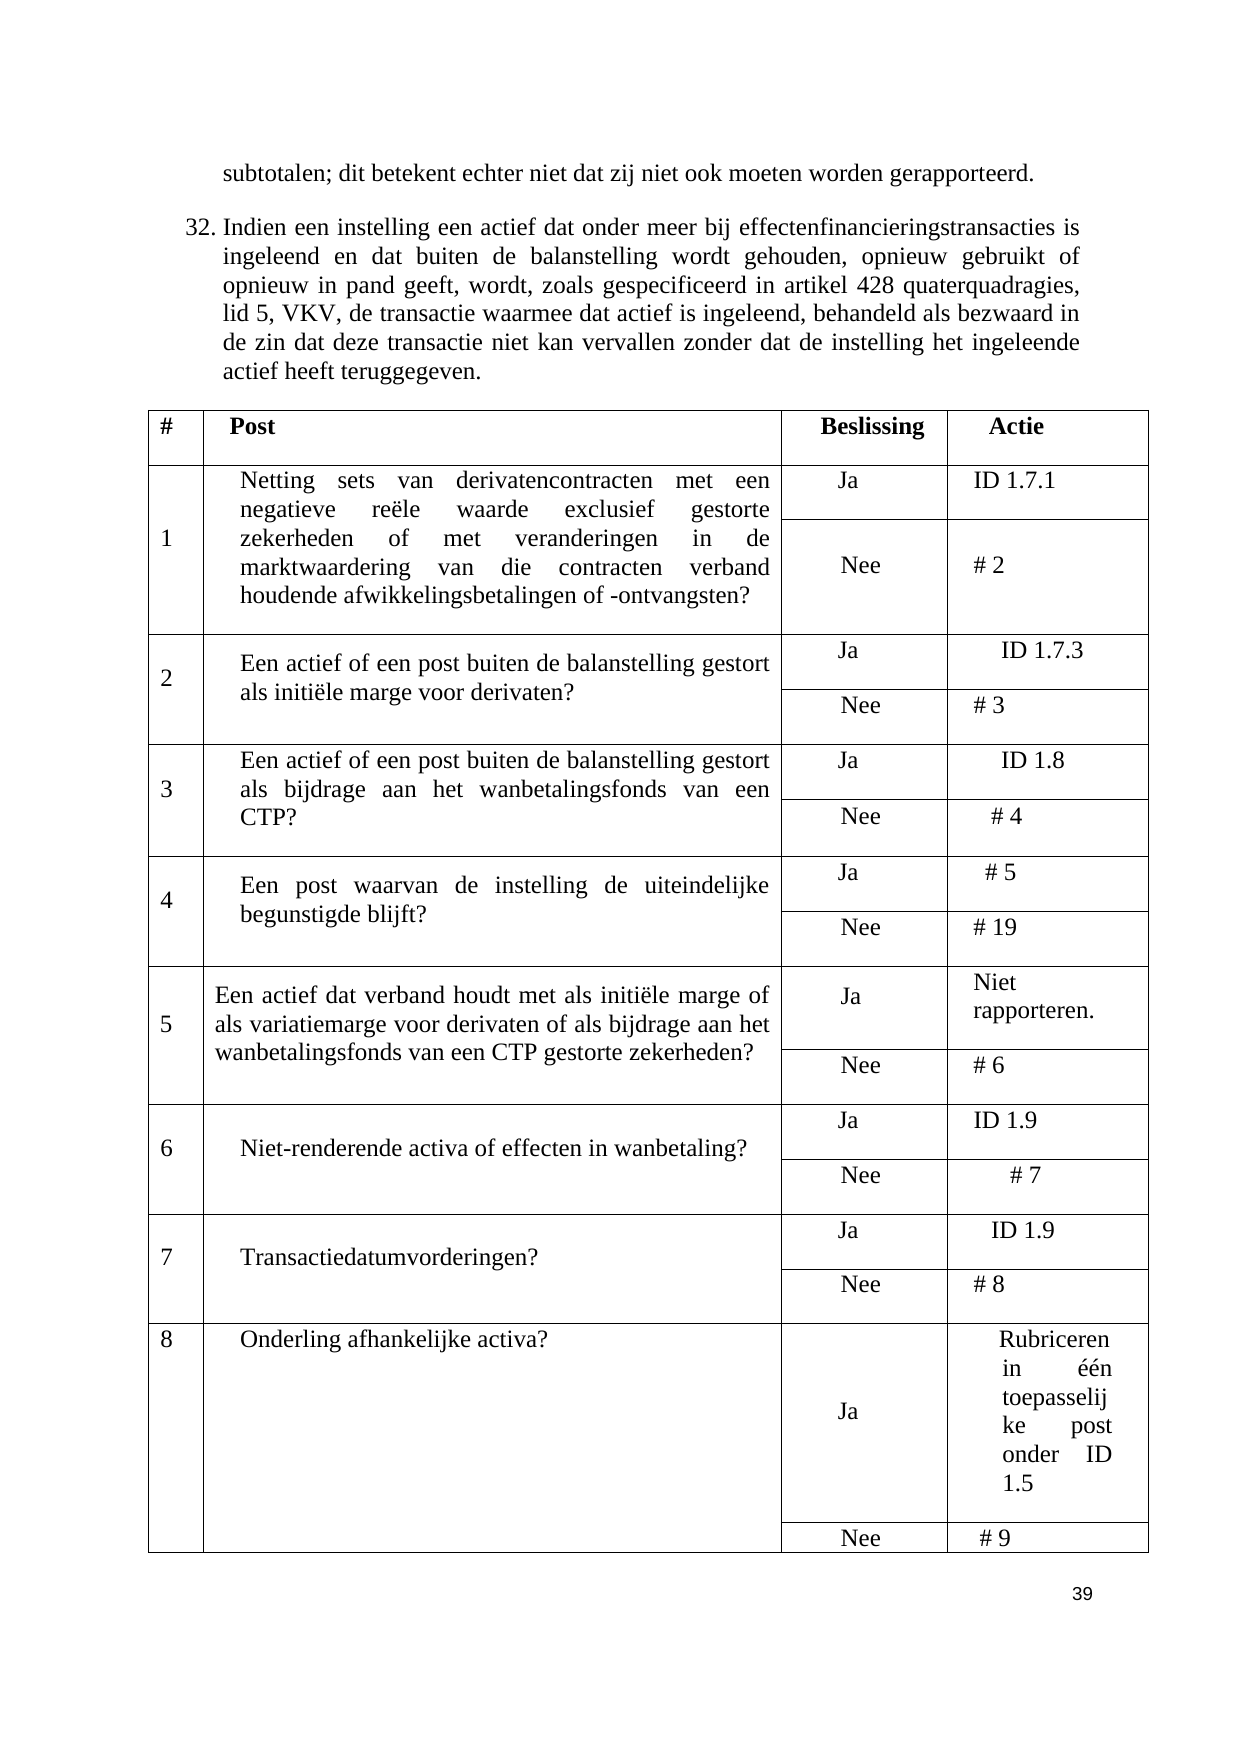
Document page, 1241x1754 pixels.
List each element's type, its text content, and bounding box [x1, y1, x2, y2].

table_cell 6 [149, 1105, 203, 1214]
table_cell Ja [782, 745, 947, 799]
table_cell 8 [149, 1324, 203, 1552]
table_cell 5 [149, 967, 203, 1104]
table_cell Niet-renderende activa of effecten in wanbetaling? [204, 1105, 781, 1214]
table_cell ID 1.7.1 [948, 466, 1148, 519]
table_cell Nee [782, 800, 947, 856]
table_cell 3 [149, 745, 203, 856]
list Indien een instelling een actief dat onder meer bij effectenfinancieringstransacties is ingeleend en dat buiten de balanstelling wordt gehouden, opnieuw gebruikt of opnieuw in pand geeft, wordt, zoals gespecificeerd in artikel 428 quaterquadragies, lid 5, VKV, de transactie waarmee dat actief is ingeleend, behandeld als bezwaard in de zin dat deze transactie niet kan vervallen zonder dat de instelling het ingeleende actief heeft teruggegeven. [185, 212, 1081, 385]
table_cell # 8 [948, 1270, 1148, 1323]
table_cell 1 [149, 466, 203, 634]
table_cell 4 [149, 857, 203, 966]
table_cell Niet rapporteren. [948, 967, 1148, 1049]
table_cell Nee [782, 1523, 947, 1552]
table_cell # 6 [948, 1050, 1148, 1104]
table_cell Ja [782, 967, 947, 1049]
table_cell # 7 [948, 1160, 1148, 1214]
table_cell ID 1.9 [948, 1105, 1148, 1159]
table_header Actie [948, 411, 1148, 464]
table_cell Onderling afhankelijke activa? [204, 1324, 781, 1552]
table_cell Ja [782, 635, 947, 689]
table_cell Een actief dat verband houdt met als initiële marge of als variatiemarge voor derivaten of als bijdrage aan het wanbetalingsfonds van een CTP gestorte zekerheden? [204, 967, 781, 1104]
table_cell 7 [149, 1215, 203, 1323]
table_cell Een post waarvan de instelling de uiteindelijke begunstigde blijft? [204, 857, 781, 966]
table_cell Een actief of een post buiten de balanstelling gestort als initiële marge voor derivaten? [204, 635, 781, 744]
table_cell # 19 [948, 912, 1148, 966]
table_cell ID 1.7.3 [948, 635, 1148, 689]
table_header Post [204, 411, 781, 464]
table_header # [149, 411, 203, 464]
table_cell Ja [782, 1105, 947, 1159]
table_cell Nee [782, 520, 947, 634]
table_cell # 5 [948, 857, 1148, 911]
table_cell Netting sets van derivatencontracten met een negatieve reële waarde exclusief gestorte zekerheden of met veranderingen in de marktwaardering van die contracten verband houdende afwikkelingsbetalingen of -ontvangsten? [204, 466, 781, 634]
table_cell Transactiedatumvorderingen? [204, 1215, 781, 1323]
table_cell ID 1.9 [948, 1215, 1148, 1268]
table_cell Een actief of een post buiten de balanstelling gestort als bijdrage aan het wanbetalingsfonds van een CTP? [204, 745, 781, 856]
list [185, 158, 1081, 187]
table_cell ID 1.8 [948, 745, 1148, 799]
table_header Beslissing [782, 411, 947, 464]
table_cell Nee [782, 1160, 947, 1214]
table_cell # 3 [948, 690, 1148, 744]
table_cell # 9 [948, 1523, 1148, 1552]
table_cell Rubriceren in één toepasselijke post onder ID 1.5 [948, 1324, 1148, 1522]
table_cell Ja [782, 1324, 947, 1522]
table_cell Ja [782, 857, 947, 911]
table_cell Nee [782, 690, 947, 744]
table_cell Ja [782, 466, 947, 519]
table_cell 2 [149, 635, 203, 744]
table_cell Nee [782, 1270, 947, 1323]
table_cell # 2 [948, 520, 1148, 634]
table_cell Nee [782, 912, 947, 966]
table_cell Ja [782, 1215, 947, 1268]
table_cell # 4 [948, 800, 1148, 856]
table_cell Nee [782, 1050, 947, 1104]
